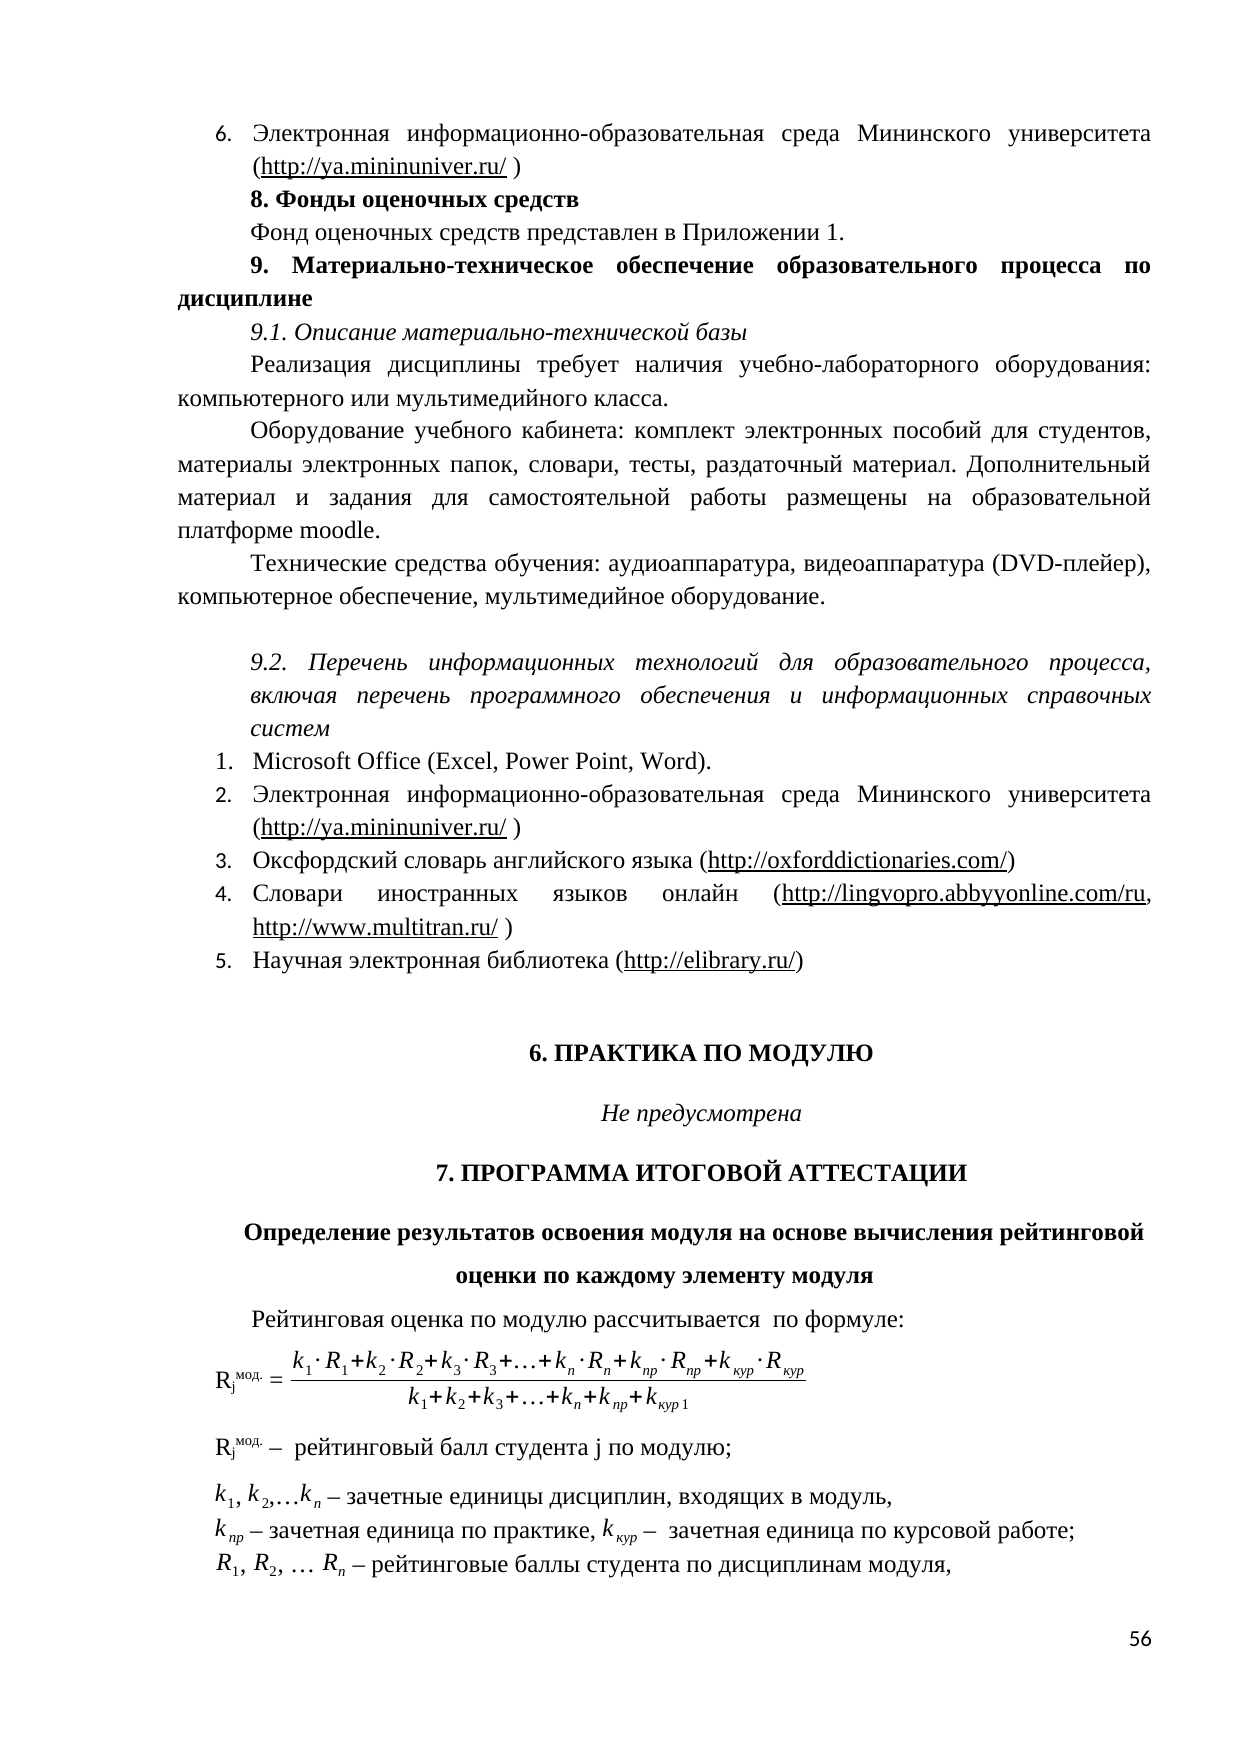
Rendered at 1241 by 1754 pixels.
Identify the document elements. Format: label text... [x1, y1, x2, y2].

text 7. ПРОГРАММА ИТОГОВОЙ АТТЕСТАЦИИ [177, 1158, 1152, 1186]
list Оксфордский словарь английского языка (http://oxforddictionaries.com/) [215, 845, 1152, 874]
text Не предусмотрена [177, 1098, 1152, 1127]
text 9. Материально-техническое обеспечение образовательного процесса по дисциплине [177, 251, 1152, 312]
list Microsoft Office (Excel, Power Point, Word). [215, 746, 1152, 774]
list Научная электронная библиотека (http://elibrary.ru/) [215, 945, 1152, 974]
text Оборудование учебного кабинета: комплект электронных пособий для студентов, материалы электронных папок, словари, тесты, раздаточный материал. Дополнительный материал и задания для самостоятельной работы размещены на образовательной платформе moodle. [177, 416, 1152, 543]
text Фонд оценочных средств представлен в Приложении 1. [177, 217, 1152, 246]
list Электронная информационно-образовательная среда Мининского университета (http://ya.mininuniver.ru/ ) [215, 118, 1152, 180]
text Rjмод. = [215, 1347, 1152, 1413]
text 6. ПРАКТИКА ПО МОДУЛЮ [177, 1038, 1152, 1067]
list Словари иностранных языков онлайн (http://lingvopro.abbyyonline.com/ru, http://www.multitran.ru/ ) [215, 878, 1152, 941]
text Rjмод. – рейтинговый балл студента j по модулю; [215, 1432, 1152, 1461]
text 8. Фонды оценочных средств [177, 184, 1152, 213]
text Технические средства обучения: аудиоаппаратура, видеоаппаратура (DVD-плейер), компьютерное обеспечение, мультимедийное оборудование. [177, 548, 1152, 609]
list Электронная информационно-образовательная среда Мининского университета (http://ya.mininuniver.ru/ ) [215, 779, 1152, 841]
text , , … – рейтинговые баллы студента по дисциплинам модуля, [215, 1548, 1152, 1580]
text 9.2. Перечень информационных технологий для образовательного процесса, включая перечень программного обеспечения и информационных справочных систем [250, 647, 1152, 742]
text , ,… – зачетные единицы дисциплин, входящих в модуль, [215, 1480, 1152, 1512]
text Реализация дисциплины требует наличия учебно-лабораторного оборудования: компьютерного или мультимедийного класса. [177, 349, 1152, 411]
text – зачетная единица по практике, – зачетная единица по курсовой работе; [215, 1514, 1152, 1546]
text Рейтинговая оценка по модулю рассчитывается по формуле: [177, 1304, 1152, 1332]
text 9.1. Описание материально-технической базы [177, 317, 1152, 345]
text Определение результатов освоения модуля на основе вычисления рейтинговой оценки по каждому элементу модуля [177, 1217, 1152, 1289]
